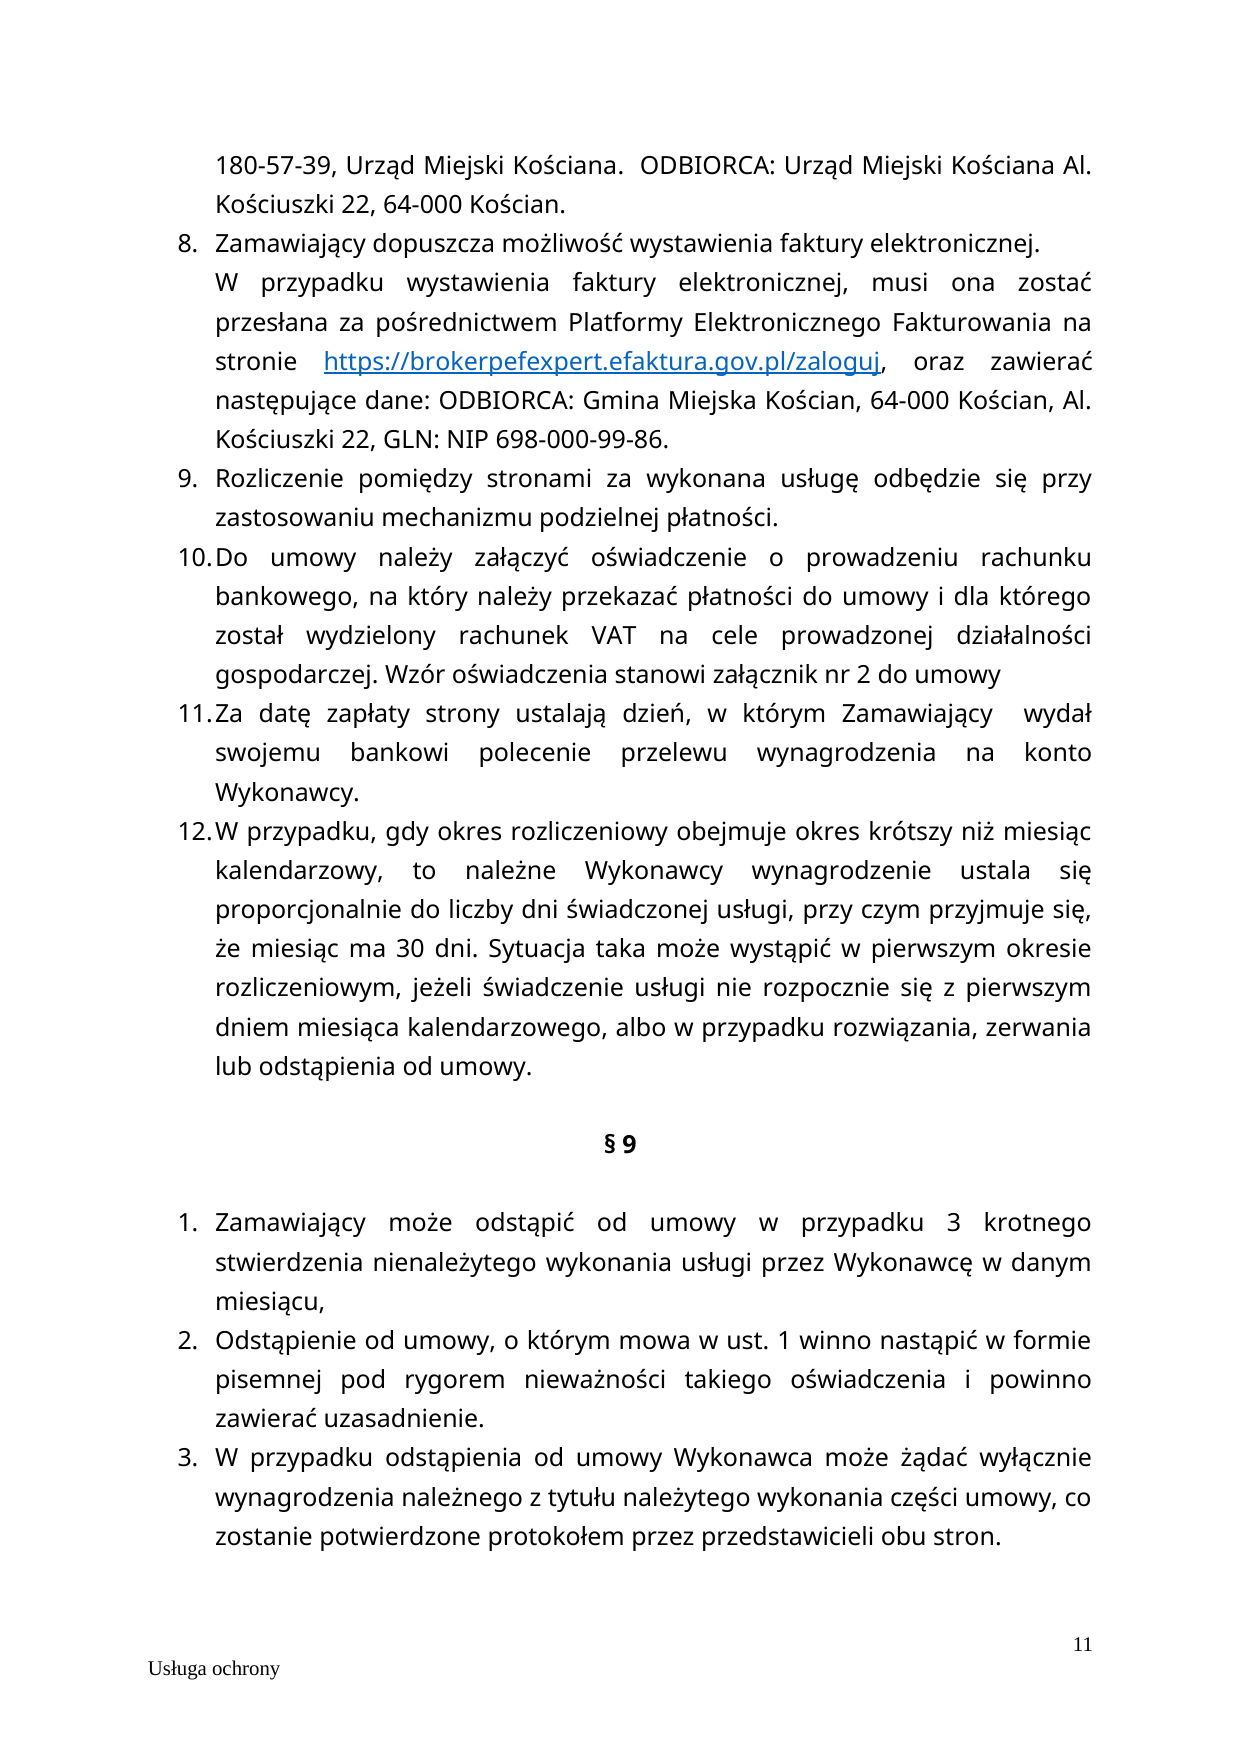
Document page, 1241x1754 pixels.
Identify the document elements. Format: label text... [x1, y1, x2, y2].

text § 9 [148, 1127, 1093, 1161]
list W przypadku odstąpienia od umowy Wykonawca może żądać wyłącznie wynagrodzenia należnego z tytułu należytego wykonania części umowy, co zostanie potwierdzone protokołem przez przedstawicieli obu stron. [177, 1440, 1093, 1552]
list Zamawiający może odstąpić od umowy w przypadku 3 krotnego stwierdzenia nienależytego wykonania usługi przez Wykonawcę w danym miesiącu, [177, 1205, 1093, 1317]
list Rozliczenie pomiędzy stronami za wykonana usługę odbędzie się przy zastosowaniu mechanizmu podzielnej płatności. [177, 461, 1093, 534]
list Za datę zapłaty strony ustalają dzień, w którym Zamawiający wydał swojemu bankowi polecenie przelewu wynagrodzenia na konto Wykonawcy. [177, 696, 1093, 808]
list W przypadku, gdy okres rozliczeniowy obejmuje okres krótszy niż miesiąc kalendarzowy, to należne Wykonawcy wynagrodzenie ustala się proporcjonalnie do liczby dni świadczonej usługi, przy czym przyjmuje się, że miesiąc ma 30 dni. Sytuacja taka może wystąpić w pierwszym okresie rozliczeniowym, jeżeli świadczenie usługi nie rozpocznie się z pierwszym dniem miesiąca kalendarzowego, albo w przypadku rozwiązania, zerwania lub odstąpienia od umowy. [177, 813, 1093, 1082]
list Odstąpienie od umowy, o którym mowa w ust. 1 winno nastąpić w formie pisemnej pod rygorem nieważności takiego oświadczenia i powinno zawierać uzasadnienie. [177, 1323, 1093, 1435]
list Do umowy należy załączyć oświadczenie o prowadzeniu rachunku bankowego, na który należy przekazać płatności do umowy i dla którego został wydzielony rachunek VAT na cele prowadzonej działalności gospodarczej. Wzór oświadczenia stanowi załącznik nr 2 do umowy [177, 539, 1093, 691]
text W przypadku wystawienia faktury elektronicznej, musi ona zostać przesłana za pośrednictwem Platformy Elektronicznego Fakturowania na stronie https://brokerpefexpert.efaktura.gov.pl/zaloguj, oraz zawierać następujące dane: ODBIORCA: Gmina Miejska Kościan, 64-000 Kościan, Al. Kościuszki 22, GLN: NIP 698-000-99-86. [215, 265, 1093, 456]
list Zamawiający dopuszcza możliwość wystawienia faktury elektronicznej. [177, 226, 1093, 260]
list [177, 148, 1093, 221]
